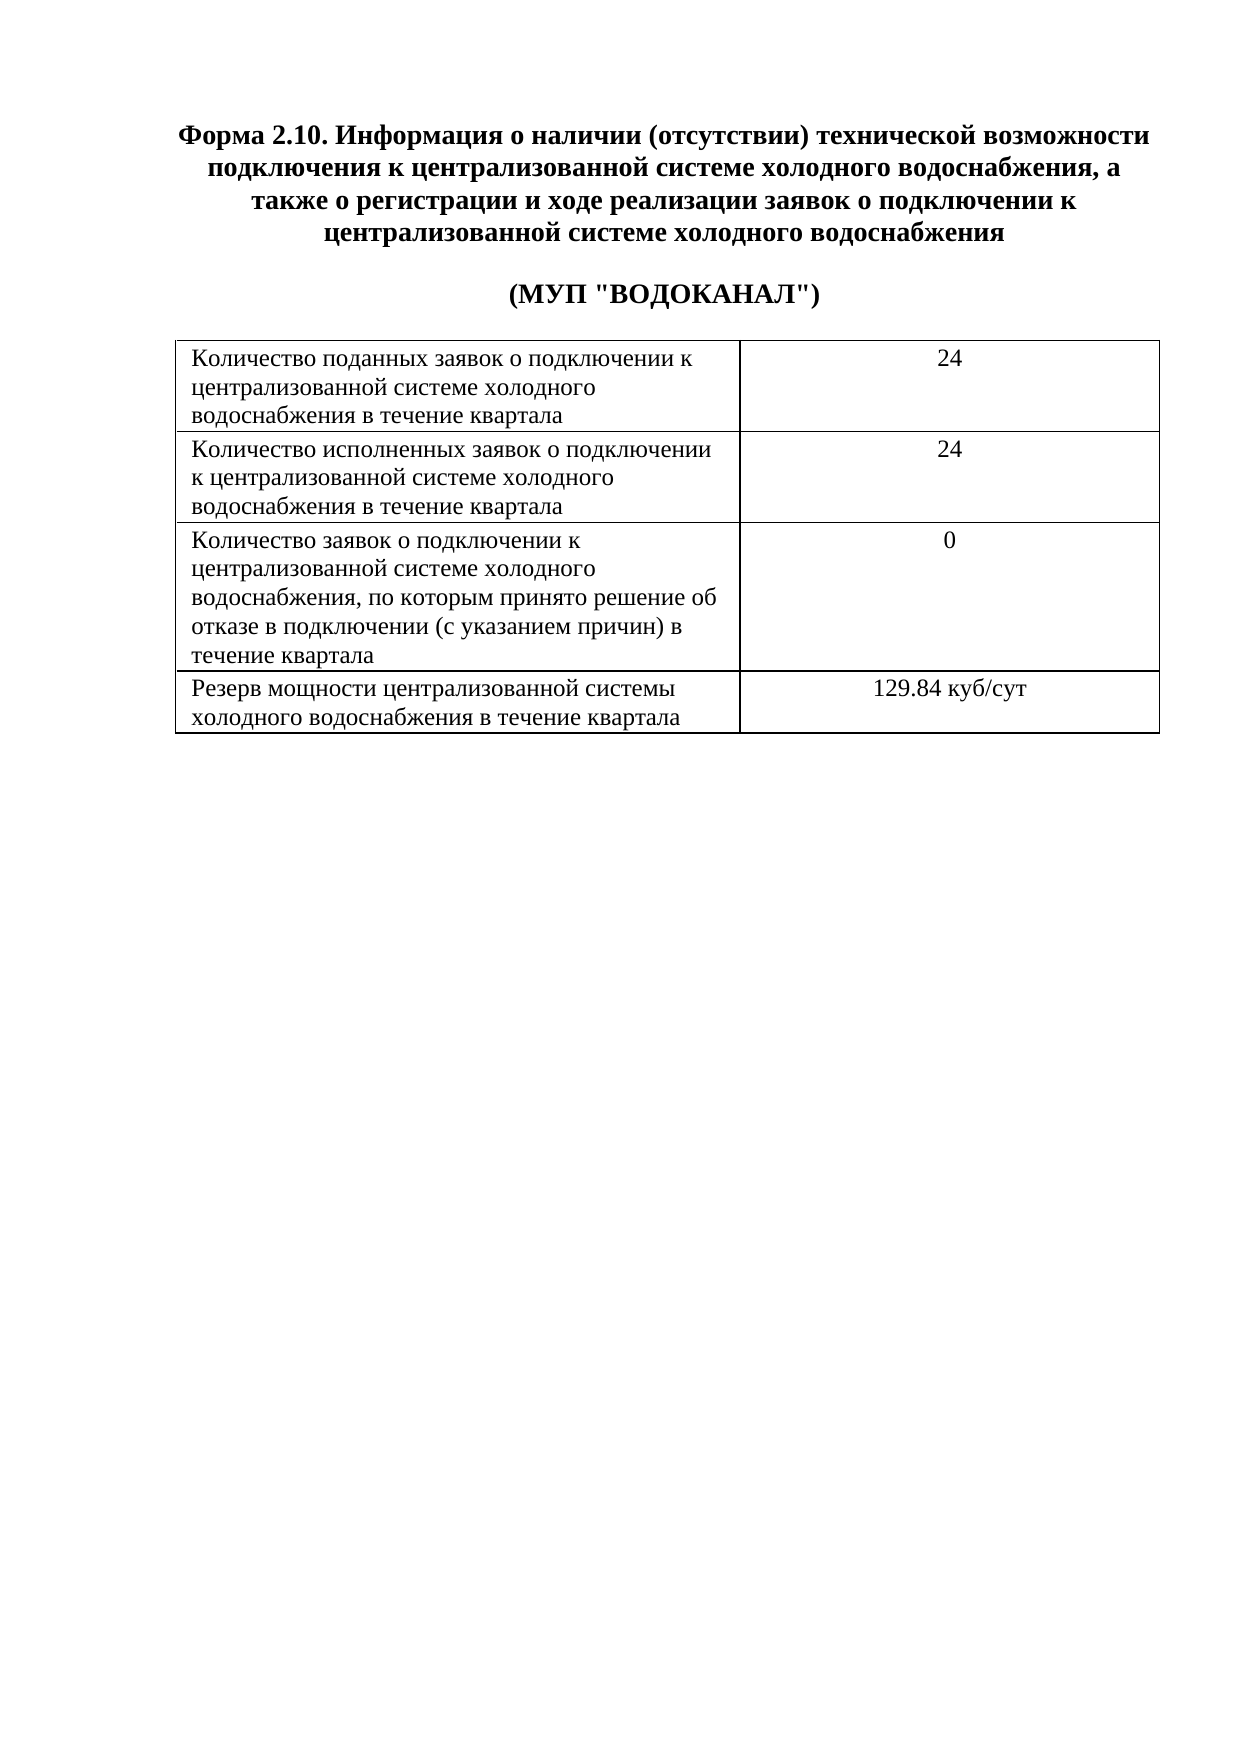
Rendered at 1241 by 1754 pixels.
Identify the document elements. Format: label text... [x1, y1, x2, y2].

table_cell 24 [741, 432, 1159, 522]
text Форма 2.10. Информация о наличии (отсутствии) технической возможности подключения к централизованной системе холодного водоснабжения, а также о регистрации и ходе реализации заявок о подключении к централизованной системе холодного водоснабжения [177, 118, 1152, 248]
table_cell Количество заявок о подключении к централизованной системе холодного водоснабжения, по которым принято решение об отказе в подключении (с указанием причин) в течение квартала [176, 523, 739, 670]
text (МУП "ВОДОКАНАЛ") [177, 277, 1152, 309]
table_cell Резерв мощности централизованной системы холодного водоснабжения в течение квартала [176, 671, 739, 732]
table_cell Количество поданных заявок о подключении к централизованной системе холодного водоснабжения в течение квартала [176, 341, 739, 431]
table_cell Количество исполненных заявок о подключении к централизованной системе холодного водоснабжения в течение квартала [176, 432, 739, 522]
table_cell 129.84 куб/сут [741, 672, 1159, 732]
table_cell 0 [741, 523, 1159, 670]
table_cell 24 [741, 341, 1159, 431]
